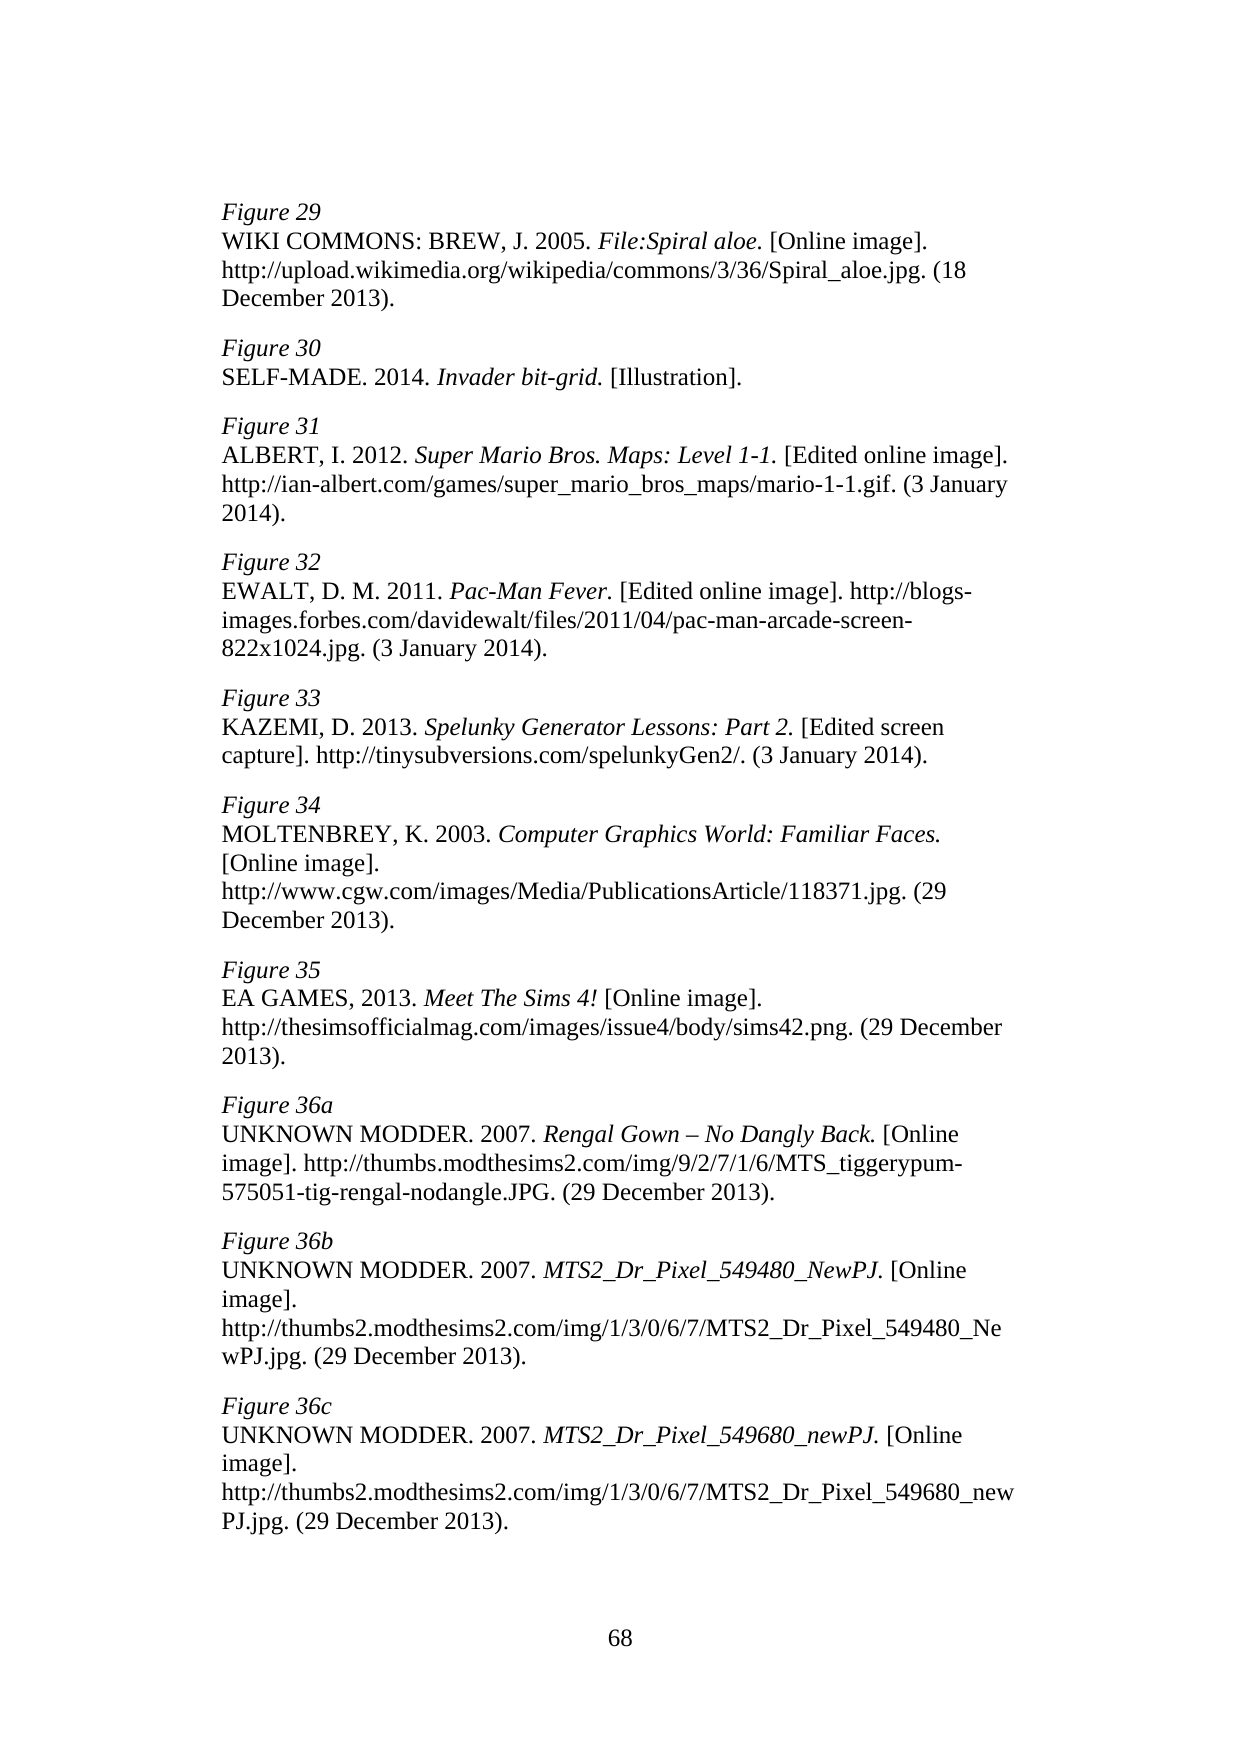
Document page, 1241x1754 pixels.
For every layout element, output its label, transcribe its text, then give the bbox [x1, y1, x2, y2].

text Figure 32 [221, 547, 1019, 576]
text EA GAMES, 2013. Meet The Sims 4! [Online image]. http://thesimsofficialmag.com/images/issue4/body/sims42.png. (29 December 2013). [221, 983, 1019, 1070]
text ALBERT, I. 2012. Super Mario Bros. Maps: Level 1-1. [Edited online image]. http://ian-albert.com/games/super_mario_bros_maps/mario-1-1.gif. (3 January 2014). [221, 440, 1019, 526]
text UNKNOWN MODDER. 2007. MTS2_Dr_Pixel_549680_newPJ. [Online image]. http://thumbs2.modthesims2.com/img/1/3/0/6/7/MTS2_Dr_Pixel_549680_newPJ.jpg. (29 December 2013). [221, 1420, 1019, 1535]
text Figure 36c [221, 1391, 1019, 1420]
text Figure 33 [221, 683, 1019, 712]
text UNKNOWN MODDER. 2007. MTS2_Dr_Pixel_549480_NewPJ. [Online image]. http://thumbs2.modthesims2.com/img/1/3/0/6/7/MTS2_Dr_Pixel_549480_NewPJ.jpg. (29 December 2013). [221, 1255, 1019, 1370]
text SELF-MADE. 2014. Invader bit-grid. [Illustration]. [221, 362, 1019, 391]
text UNKNOWN MODDER. 2007. Rengal Gown – No Dangly Back. [Online image]. http://thumbs.modthesims2.com/img/9/2/7/1/6/MTS_tiggerypum-575051-tig-rengal-nodangle.JPG. (29 December 2013). [221, 1119, 1019, 1206]
text EWALT, D. M. 2011. Pac-Man Fever. [Edited online image]. http://blogs-images.forbes.com/davidewalt/files/2011/04/pac-man-arcade-screen-822x1024.jpg. (3 January 2014). [221, 576, 1019, 662]
text Figure 35 [221, 955, 1019, 983]
text Figure 36a [221, 1091, 1019, 1119]
text Figure 36b [221, 1226, 1019, 1255]
text Figure 29 [221, 197, 1019, 226]
text KAZEMI, D. 2013. Spelunky Generator Lessons: Part 2. [Edited screen capture]. http://tinysubversions.com/spelunkyGen2/. (3 January 2014). [221, 712, 1019, 769]
text MOLTENBREY, K. 2003. Computer Graphics World: Familiar Faces. [Online image]. http://www.cgw.com/images/Media/PublicationsArticle/118371.jpg. (29 December 2013). [221, 819, 1019, 934]
text Figure 31 [221, 411, 1019, 440]
text Figure 30 [221, 333, 1019, 362]
text WIKI COMMONS: BREW, J. 2005. File:Spiral aloe. [Online image]. http://upload.wikimedia.org/wikipedia/commons/3/36/Spiral_aloe.jpg. (18 December 2013). [221, 226, 1019, 312]
text Figure 34 [221, 790, 1019, 819]
